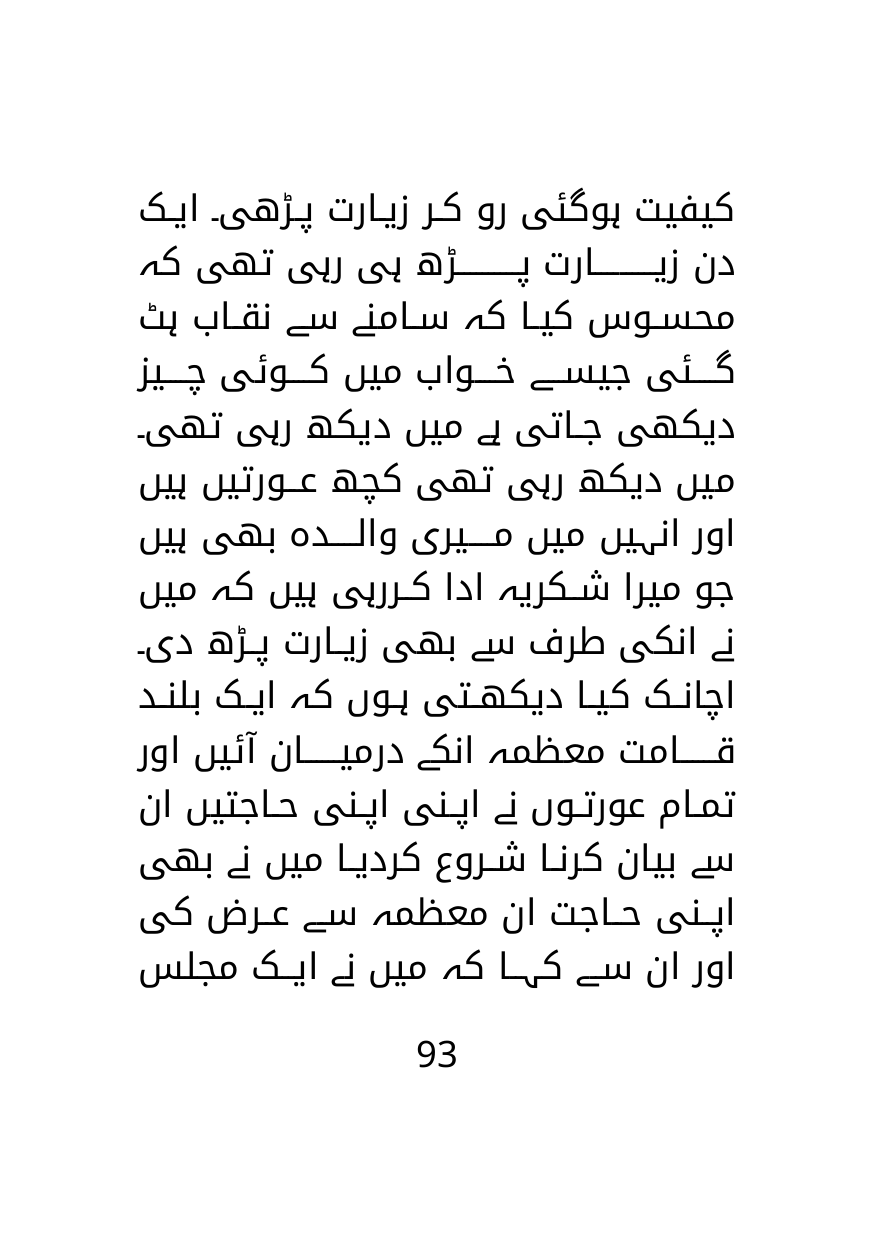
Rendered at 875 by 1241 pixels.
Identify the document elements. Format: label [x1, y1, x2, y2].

text [138, 178, 736, 991]
